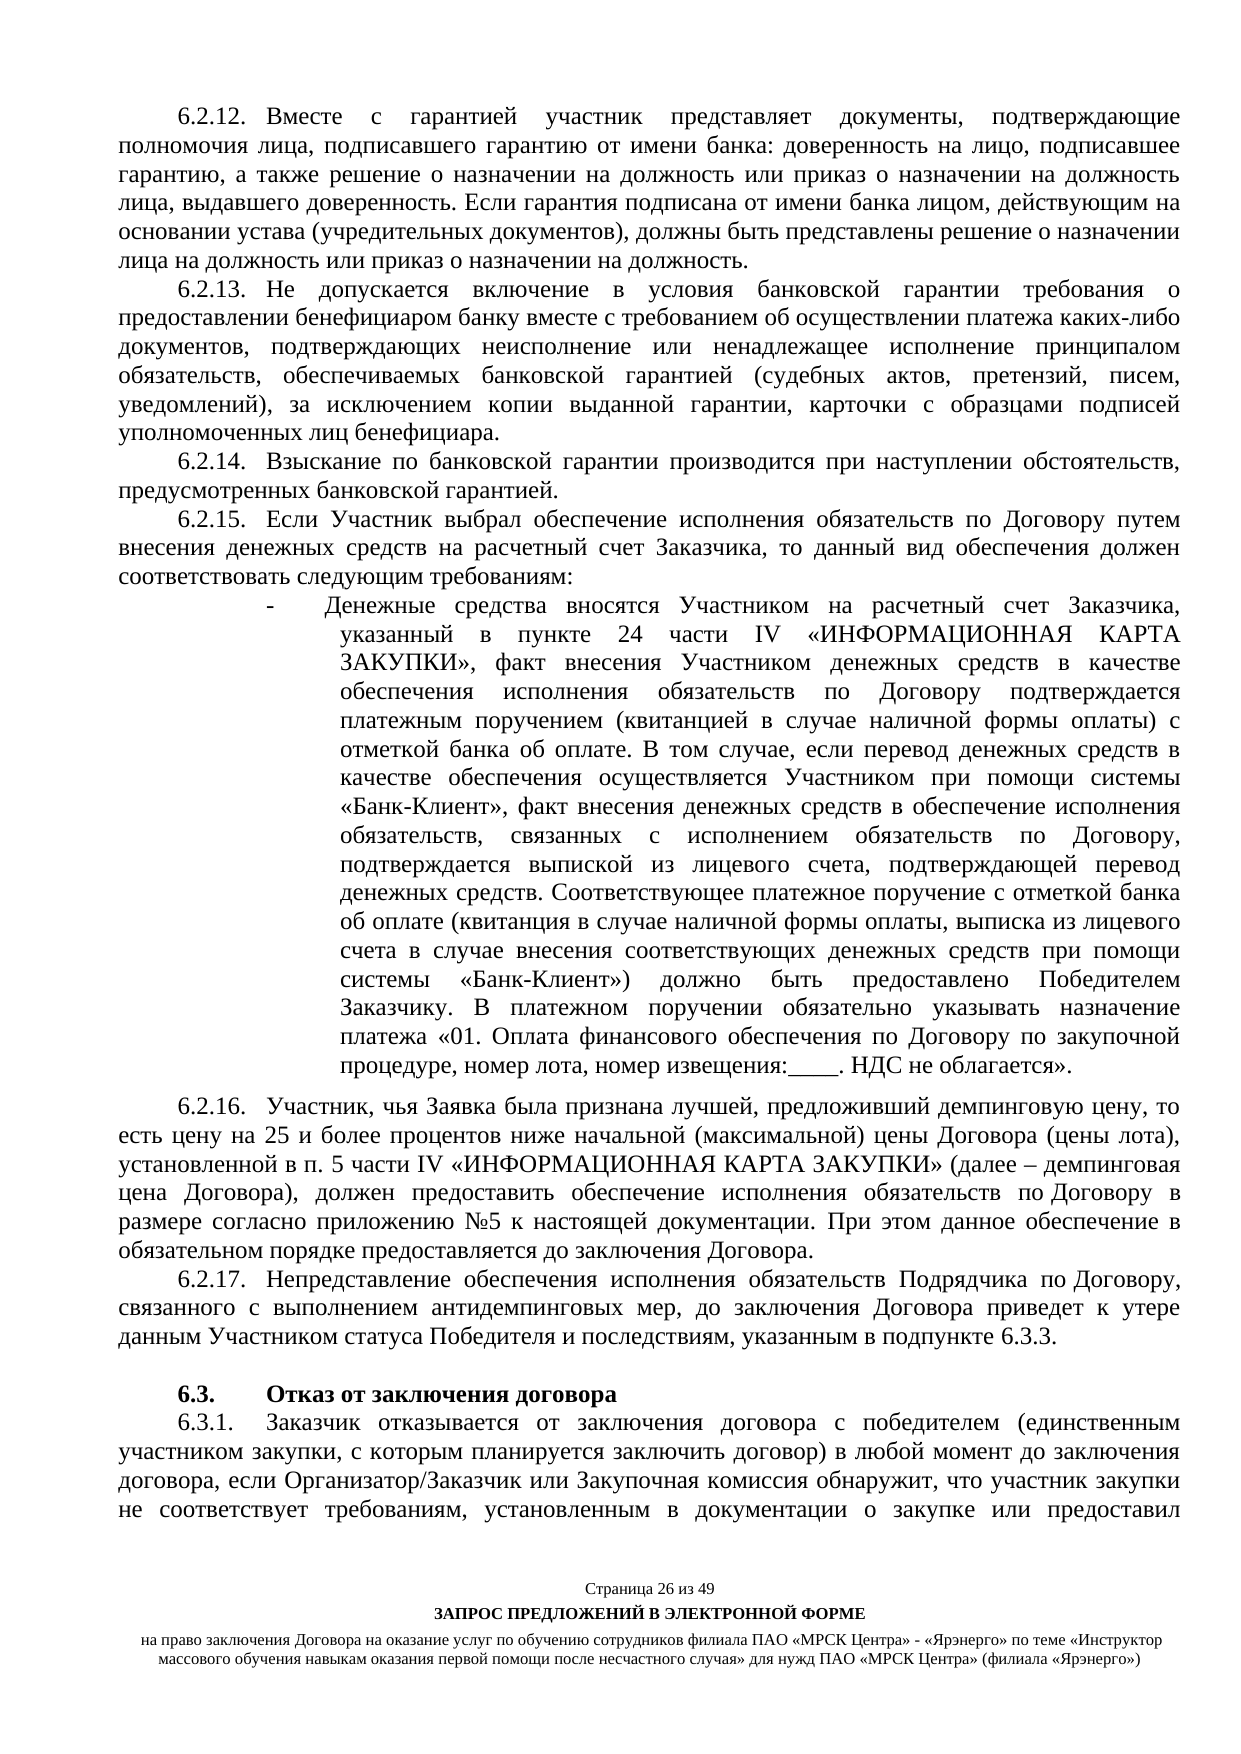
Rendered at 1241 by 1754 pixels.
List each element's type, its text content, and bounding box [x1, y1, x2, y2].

subtitle Непредставление обеспечения исполнения обязательств Подрядчика по Договору, связанного с выполнением антидемпинговых мер, до заключения Договора приведет к утере данным Участником статуса Победителя и последствиям, указанным в подпункте 6.3.3. [118, 1264, 1181, 1350]
subtitle Участник, чья Заявка была признана лучшей, предложивший демпинговую цену, то есть цену на 25 и более процентов ниже начальной (максимальной) цены Договора (цены лота), установленной в п. 5 части IV «ИНФОРМАЦИОННАЯ КАРТА ЗАКУПКИ» (далее – демпинговая цена Договора), должен предоставить обеспечение исполнения обязательств по Договору в размере согласно приложению №5 к настоящей документации. При этом данное обеспечение в обязательном порядке предоставляется до заключения Договора. [118, 1091, 1181, 1264]
subtitle Взыскание по банковской гарантии производится при наступлении обстоятельств, предусмотренных банковской гарантией. [118, 446, 1181, 504]
subtitle Если Участник выбрал обеспечение исполнения обязательств по Договору путем внесения денежных средств на расчетный счет Заказчика, то данный вид обеспечения должен соответствовать следующим требованиям: [118, 504, 1181, 590]
list Денежные средства вносятся Участником на расчетный счет Заказчика, указанный в пункте 24 части IV «ИНФОРМАЦИОННАЯ КАРТА ЗАКУПКИ», факт внесения Участником денежных средств в качестве обеспечения исполнения обязательств по Договору подтверждается платежным поручением (квитанцией в случае наличной формы оплаты) с отметкой банка об оплате. В том случае, если перевод денежных средств в качестве обеспечения осуществляется Участником при помощи системы «Банк-Клиент», факт внесения денежных средств в обеспечение исполнения обязательств, связанных с исполнением обязательств по Договору, подтверждается выпиской из лицевого счета, подтверждающей перевод денежных средств. Соответствующее платежное поручение с отметкой банка об оплате (квитанция в случае наличной формы оплаты, выписка из лицевого счета в случае внесения соответствующих денежных средств при помощи системы «Банк-Клиент») должно быть предоставлено Победителем Заказчику. В платежном поручении обязательно указывать назначение платежа «01. Оплата финансового обеспечения по Договору по закупочной процедуре, номер лота, номер извещения:____. НДС не облагается». [266, 590, 1181, 1079]
subtitle Вместе с гарантией участник представляет документы, подтверждающие полномочия лица, подписавшего гарантию от имени банка: доверенность на лицо, подписавшее гарантию, а также решение о назначении на должность или приказ о назначении на должность лица, выдавшего доверенность. Если гарантия подписана от имени банка лицом, действующим на основании устава (учредительных документов), должны быть представлены решение о назначении лица на должность или приказ о назначении на должность. [118, 101, 1181, 274]
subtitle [118, 1407, 1181, 1522]
subtitle Отказ от заключения договора [118, 1379, 1181, 1407]
subtitle Не допускается включение в условия банковской гарантии требования о предоставлении бенефициаром банку вместе с требованием об осуществлении платежа каких-либо документов, подтверждающих неисполнение или ненадлежащее исполнение принципалом обязательств, обеспечиваемых банковской гарантией (судебных актов, претензий, писем, уведомлений), за исключением копии выданной гарантии, карточки с образцами подписей уполномоченных лиц бенефициара. [118, 274, 1181, 446]
